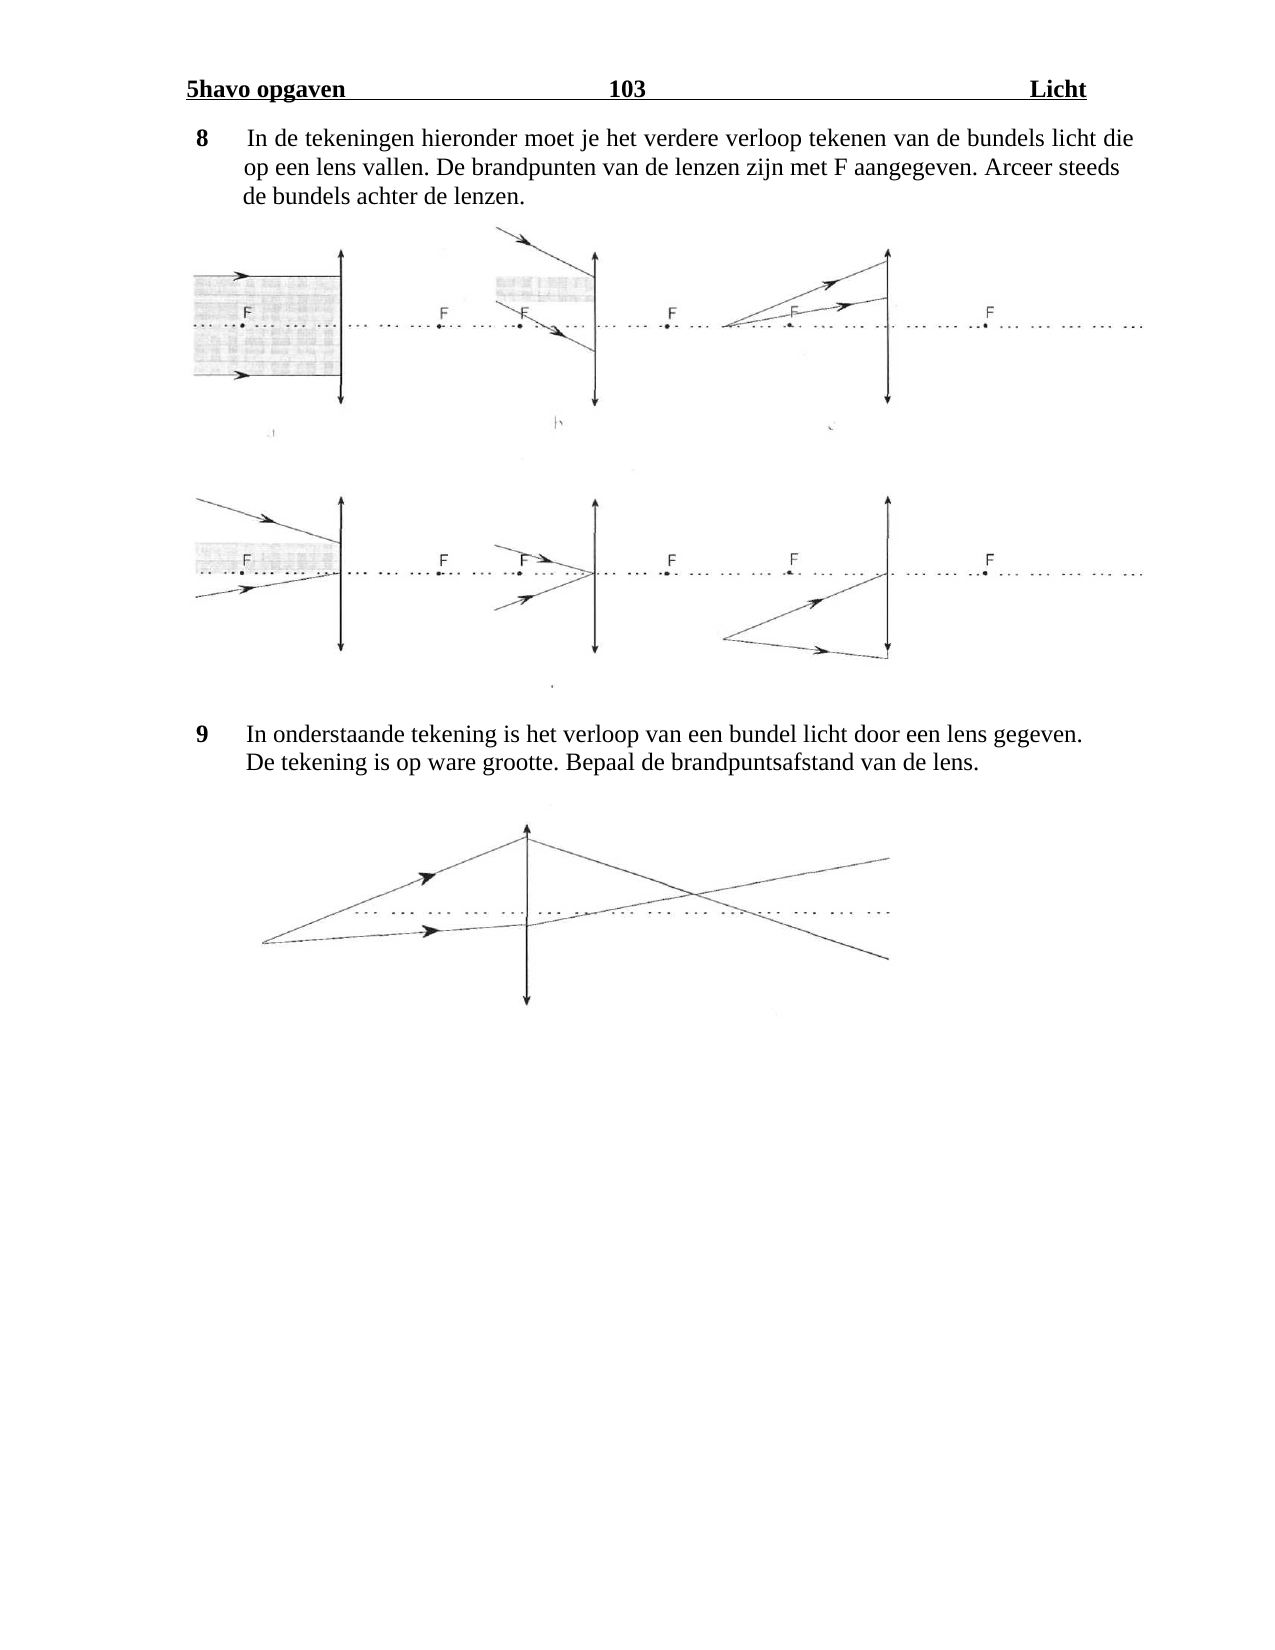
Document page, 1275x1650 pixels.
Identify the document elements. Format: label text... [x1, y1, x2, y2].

text 8 In de tekeningen hieronder moet je het verdere verloop tekenen van de bundels licht die op een lens vallen. De brandpunten van de lenzen zijn met F aangegeven. Arceer steeds [196, 123, 1134, 181]
picture [177, 221, 1149, 687]
text de bundels achter de lenzen. [243, 181, 1134, 210]
text 9 In onderstaande tekening is het verloop van een bundel licht door een lens gegeven. De tekening is op ware grootte. Bepaal de brandpuntsafstand van de lens. [196, 687, 1105, 776]
picture [231, 803, 912, 1040]
